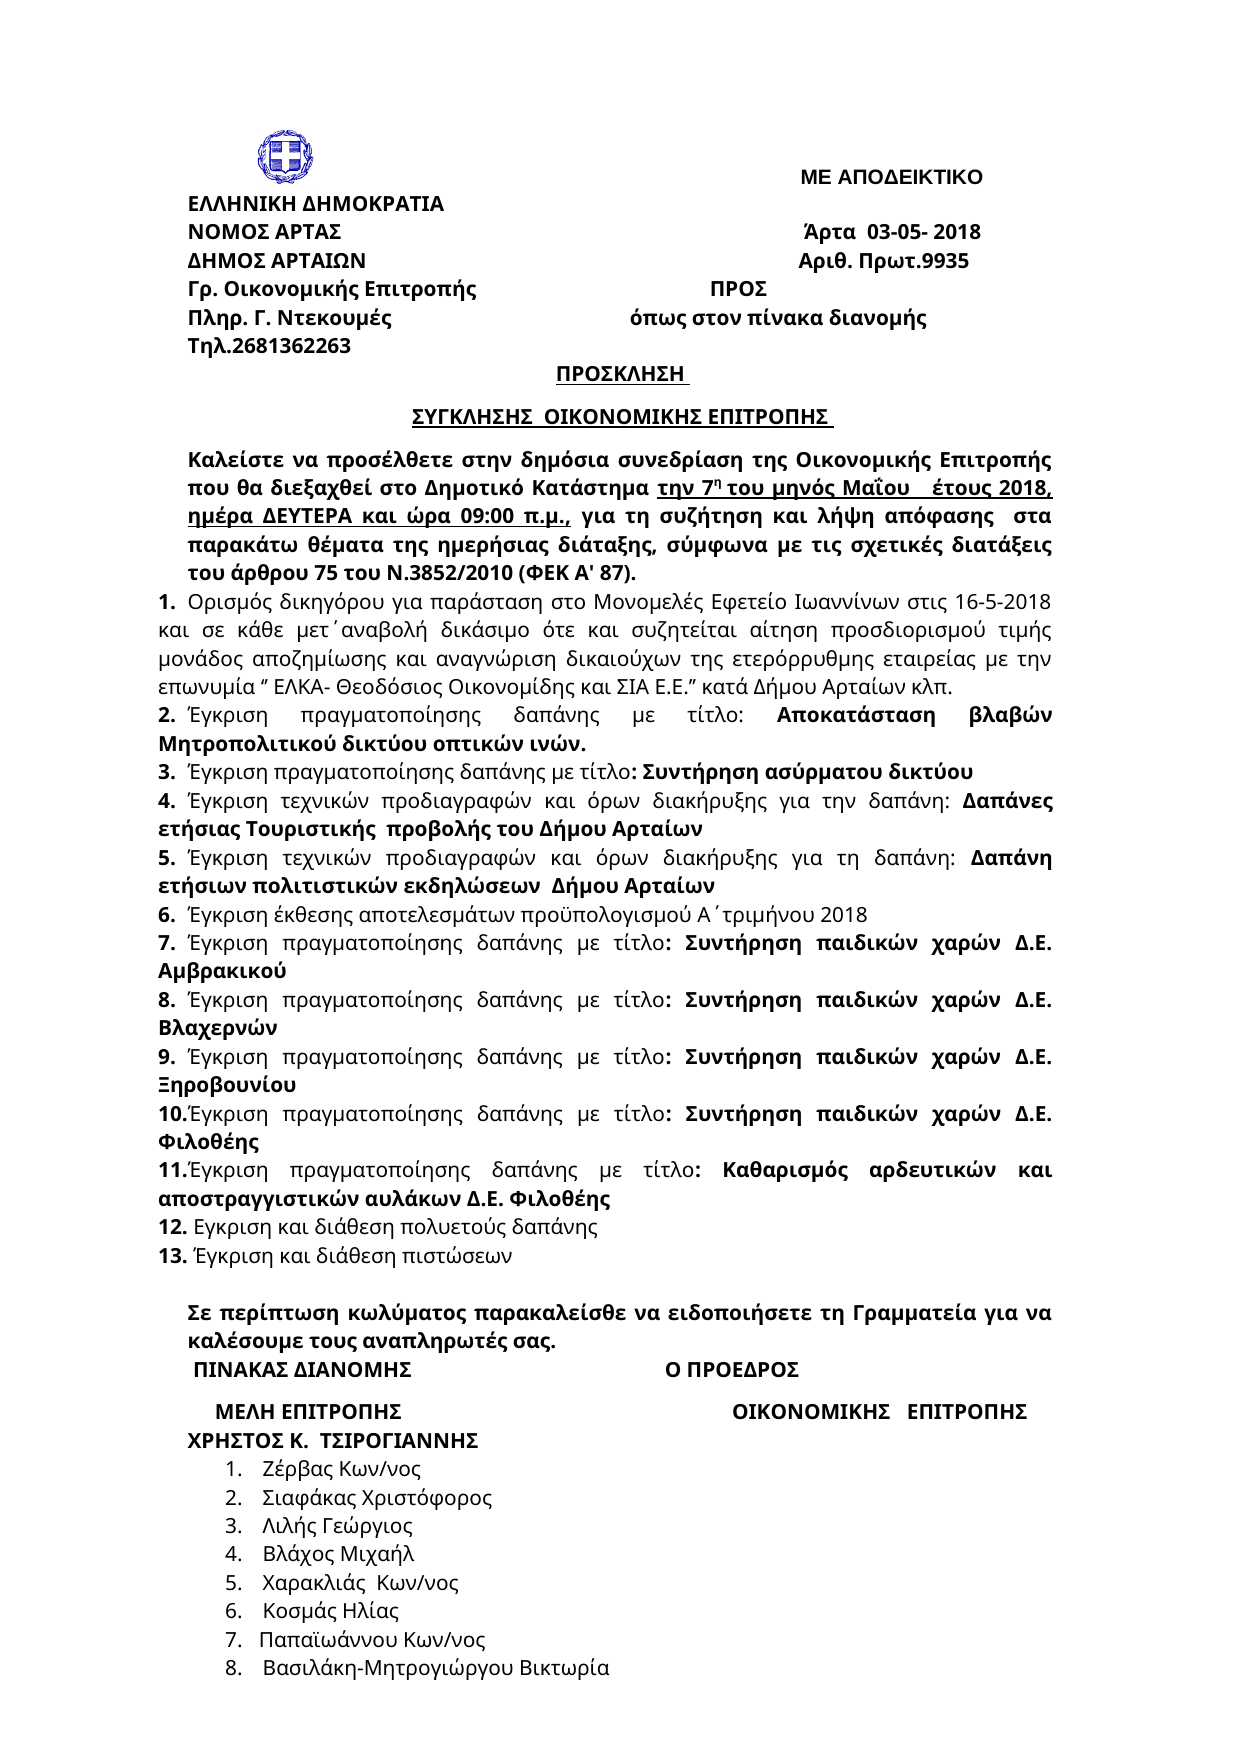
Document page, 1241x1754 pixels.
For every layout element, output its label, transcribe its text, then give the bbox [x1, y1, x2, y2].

list 10.Έγκριση πραγματοποίησης δαπάνης με τίτλο: Συντήρηση παιδικών χαρών Δ.Ε. Φιλοθέης [158, 1099, 1053, 1156]
text ΜΕ ΑΠΟΔΕΙΚΤΙΚΟ [187, 130, 1053, 189]
picture [257, 129, 314, 185]
list Έγκριση τεχνικών προδιαγραφών και όρων διακήρυξης για τη δαπάνη: Δαπάνη ετήσιων πολιτιστικών εκδηλώσεων Δήμου Αρταίων [158, 843, 1053, 900]
list 12. Εγκριση και διάθεση πολυετούς δαπάνης [158, 1212, 1053, 1241]
text 7. Παπαϊωάννου Κων/νος [225, 1625, 1053, 1653]
list Έγκριση πραγματοποίησης δαπάνης με τίτλο: Συντήρηση ασύρματου δικτύου [158, 757, 1053, 786]
list 13. Έγκριση και διάθεση πιστώσεων [158, 1241, 1053, 1269]
list Κοσμάς Ηλίας [225, 1596, 1053, 1625]
text ΔΗΜΟΣ ΑΡΤΑΙΩΝ Αριθ. Πρωτ.9935 [187, 246, 1053, 274]
text ΠΡΟΣΚΛΗΣΗ [187, 359, 1053, 388]
list Ζέρβας Κων/νος [225, 1454, 1053, 1483]
list Βλάχος Μιχαήλ [225, 1539, 1053, 1568]
text ΜΕΛΗ ΕΠΙΤΡΟΠΗΣ ΟΙΚΟΝΟΜΙΚΗΣ ΕΠΙΤΡΟΠΗΣ ΧΡΗΣΤΟΣ Κ. ΤΣΙΡΟΓΙΑΝΝΗΣ [187, 1397, 1053, 1454]
text Καλείστε να προσέλθετε στην δημόσια συνεδρίαση της Οικονομικής Επιτροπής που θα διεξαχθεί στο Δημοτικό Κατάστημα την 7η του μηνός Μαΐου έτους 2018, ημέρα ΔΕΥΤΕΡΑ και ώρα 09:00 π.μ., για τη συζήτηση και λήψη απόφασης στα παρακάτω θέματα της ημερήσιας διάταξης, σύμφωνα με τις σχετικές διατάξεις του άρθρου 75 του Ν.3852/2010 (ΦΕΚ Α' 87). [187, 445, 1053, 587]
text ΕΛΛΗΝΙΚΗ ΔΗΜΟΚΡΑΤΙΑ [187, 189, 1053, 217]
list 11.Έγκριση πραγματοποίησης δαπάνης με τίτλο: Καθαρισμός αρδευτικών και αποστραγγιστικών αυλάκων Δ.Ε. Φιλοθέης [158, 1156, 1053, 1212]
text ΝΟΜΟΣ ΑΡΤΑΣ Άρτα 03-05- 2018 [187, 217, 1053, 246]
list Έγκριση τεχνικών προδιαγραφών και όρων διακήρυξης για την δαπάνη: Δαπάνες ετήσιας Τουριστικής προβολής του Δήμου Αρταίων [158, 786, 1053, 843]
text Γρ. Οικονομικής Επιτροπής ΠΡΟΣ [187, 274, 1053, 303]
list Βασιλάκη-Μητρογιώργου Βικτωρία [225, 1653, 1053, 1682]
list Χαρακλιάς Κων/νος [225, 1568, 1053, 1596]
text Τηλ.2681362263 [187, 331, 1053, 359]
list Έγκριση πραγματοποίησης δαπάνης με τίτλο: Συντήρηση παιδικών χαρών Δ.Ε. Βλαχερνών [158, 985, 1053, 1042]
text Πληρ. Γ. Ντεκουμές όπως στον πίνακα διανομής [187, 303, 1053, 331]
list Ορισμός δικηγόρου για παράσταση στο Μονομελές Εφετείο Ιωαννίνων στις 16-5-2018 και σε κάθε μετ΄αναβολή δικάσιμο ότε και συζητείται αίτηση προσδιορισμού τιμής μονάδος αποζημίωσης και αναγνώριση δικαιούχων της ετερόρρυθμης εταιρείας με την επωνυμία ‘’ ΕΛΚΑ- Θεοδόσιος Οικονομίδης και ΣΙΑ Ε.Ε.’’ κατά Δήμου Αρταίων κλπ. [158, 587, 1053, 701]
text ΠΙΝΑΚΑΣ ΔΙΑΝΟΜΗΣ Ο ΠΡΟΕΔΡΟΣ [187, 1355, 1053, 1383]
text Σε περίπτωση κωλύματος παρακαλείσθε να ειδοποιήσετε τη Γραμματεία για να καλέσουμε τους αναπληρωτές σας. [187, 1298, 1053, 1355]
list Έγκριση πραγματοποίησης δαπάνης με τίτλο: Αποκατάσταση βλαβών Μητροπολιτικού δικτύου οπτικών ινών. [158, 701, 1053, 757]
list Έγκριση πραγματοποίησης δαπάνης με τίτλο: Συντήρηση παιδικών χαρών Δ.Ε. Αμβρακικού [158, 928, 1053, 985]
list Έγκριση πραγματοποίησης δαπάνης με τίτλο: Συντήρηση παιδικών χαρών Δ.Ε. Ξηροβουνίου [158, 1042, 1053, 1099]
list Λιλής Γεώργιος [225, 1511, 1053, 1539]
text ΣΥΓΚΛΗΣΗΣ ΟΙΚΟΝΟΜΙΚΗΣ ΕΠΙΤΡΟΠΗΣ [187, 402, 1053, 431]
list Έγκριση έκθεσης αποτελεσμάτων προϋπολογισμού Α΄τριμήνου 2018 [158, 900, 1053, 928]
list Σιαφάκας Χριστόφορος [225, 1483, 1053, 1511]
